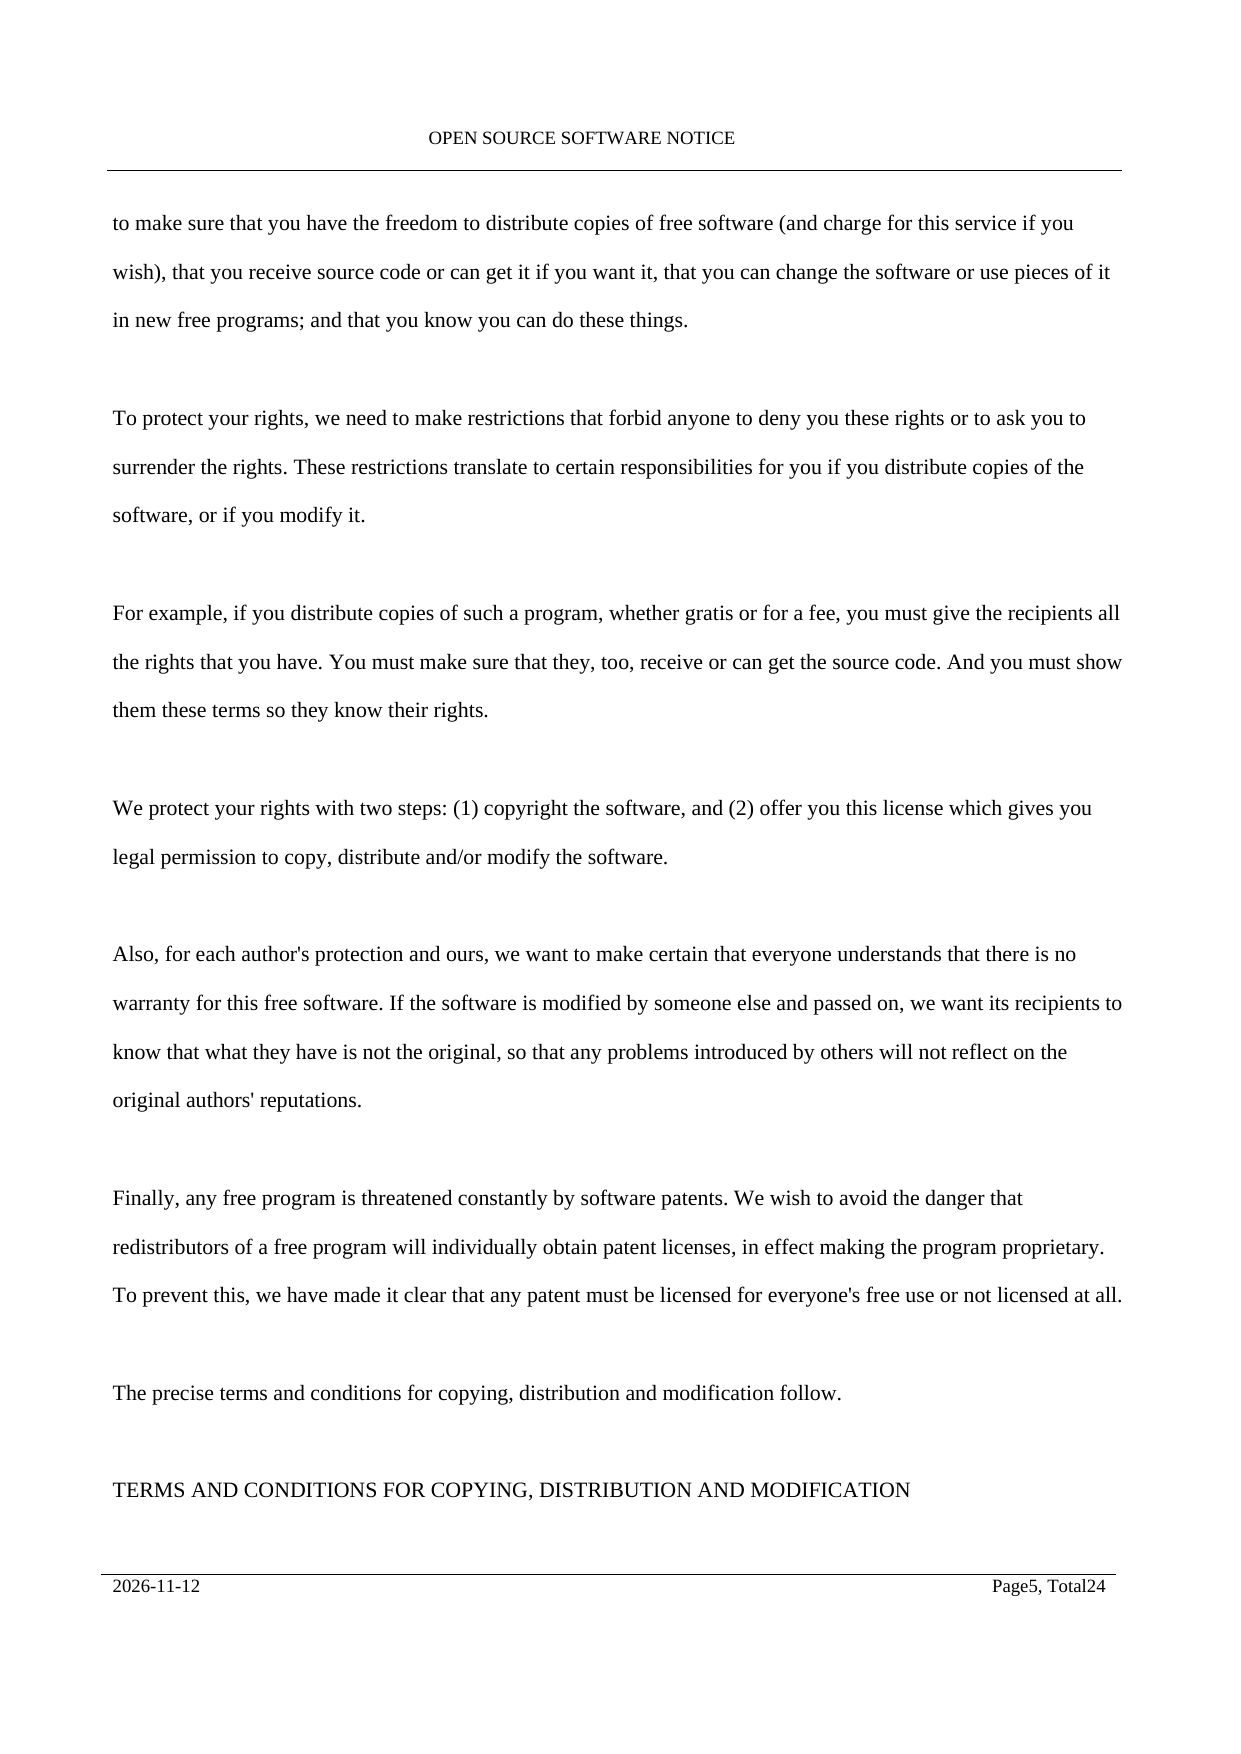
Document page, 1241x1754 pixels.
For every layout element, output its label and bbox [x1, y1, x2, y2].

text [112, 206, 1128, 1506]
